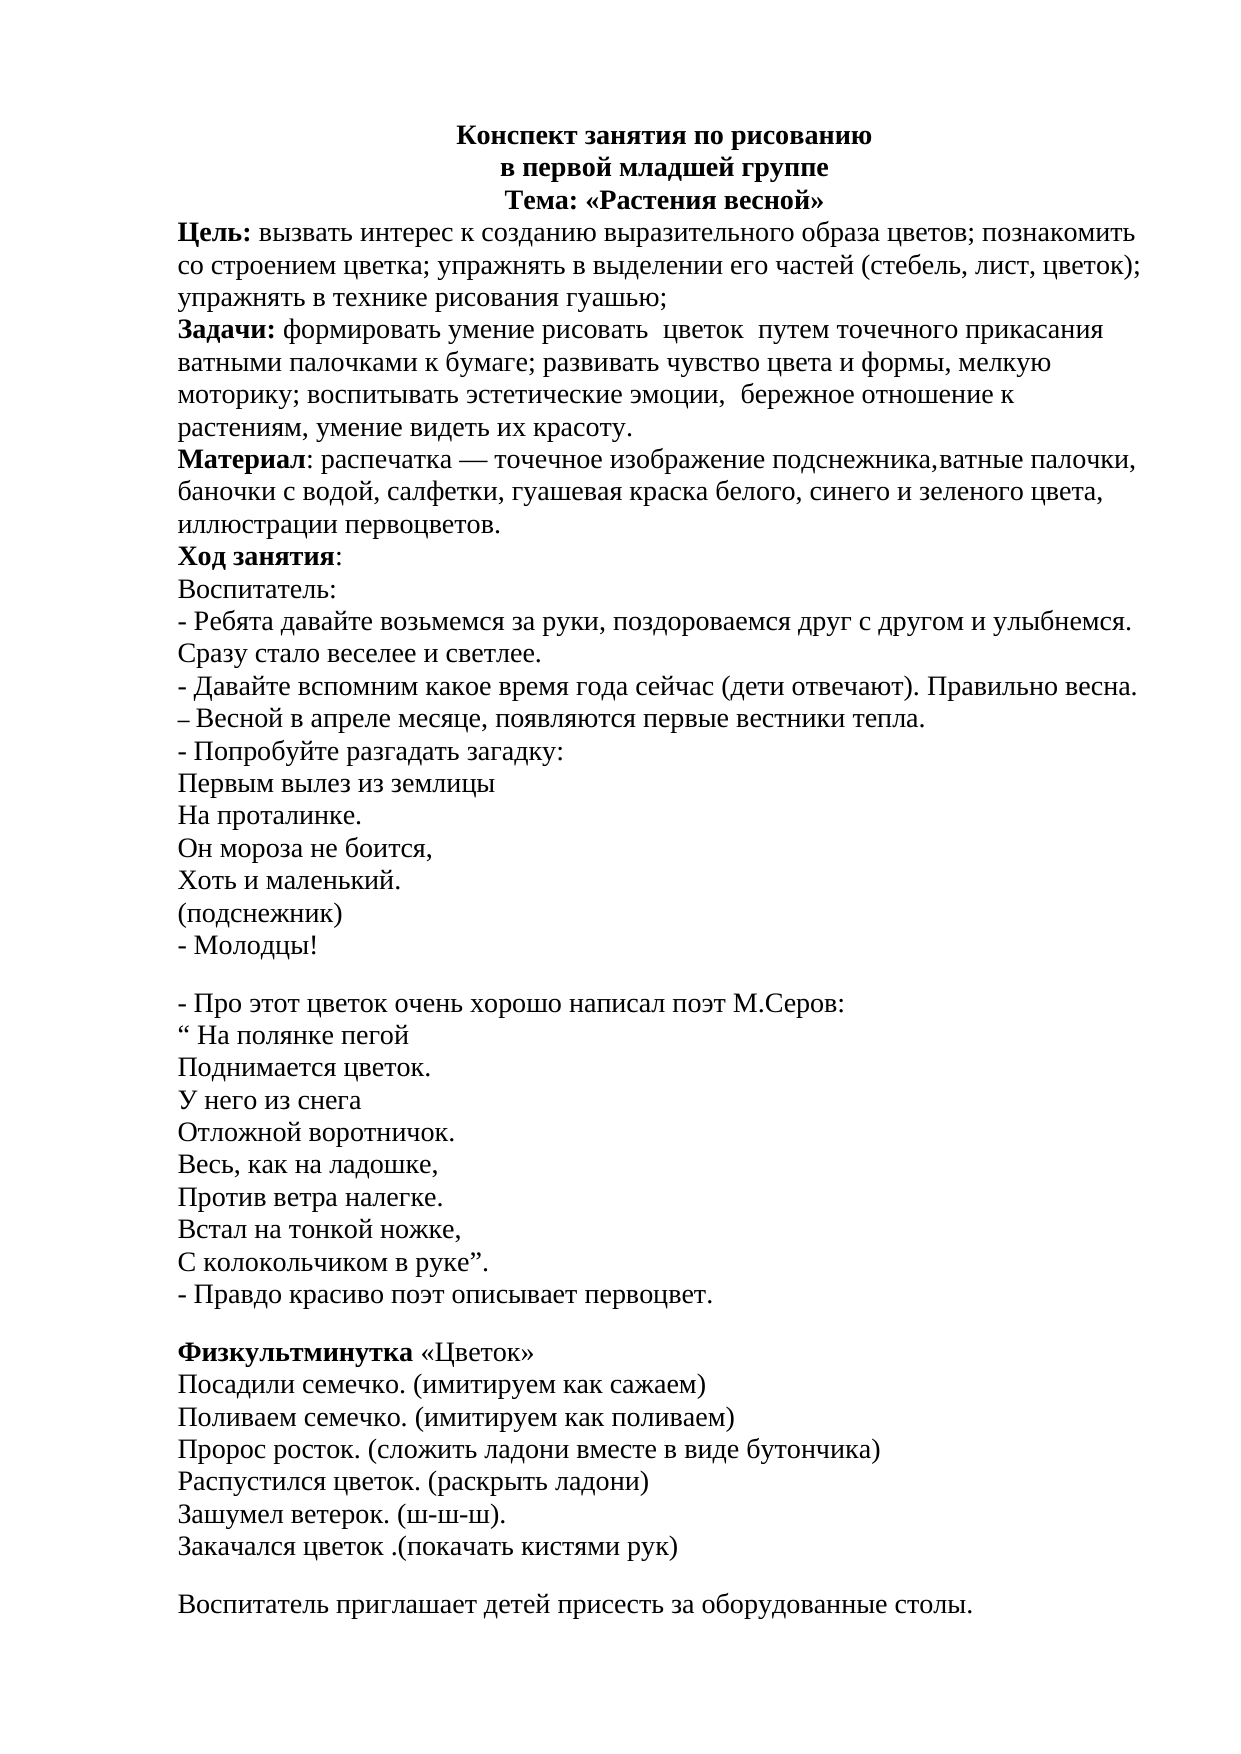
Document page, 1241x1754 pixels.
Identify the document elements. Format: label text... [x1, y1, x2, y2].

text Воспитатель: [177, 572, 1152, 604]
text Цель: вызвать интерес к созданию выразительного образа цветов; познакомить со строением цветка; упражнять в выделении его частей (стебель, лист, цветок); упражнять в технике рисования гуашью; [177, 215, 1152, 312]
text Физкультминутка «Цветок» [177, 1335, 1152, 1367]
text - Молодцы! [177, 928, 1152, 960]
text Он мороза не боится, [177, 831, 1152, 863]
text Воспитатель приглашает детей присесть за оборудованные столы. [177, 1587, 1152, 1619]
text Ход занятия: [177, 539, 1152, 572]
text Первым вылез из землицы [177, 766, 1152, 798]
text - Попробуйте разгадать загадку: [177, 734, 1152, 766]
text Хоть и маленький. [177, 863, 1152, 896]
text Материал: распечатка — точечное изображение подснежника,ватные палочки, баночки с водой, салфетки, гуашевая краска белого, синего и зеленого цвета, иллюстрации первоцветов. [177, 442, 1152, 539]
text Тема: «Растения весной» [177, 183, 1152, 215]
text - Давайте вспомним какое время года сейчас (дети отвечают). Правильно весна. [177, 669, 1152, 701]
text - Правдо красиво поэт описывает первоцвет. [177, 1277, 1152, 1309]
text - Ребята давайте возьмемся за руки, поздороваемся друг с другом и улыбнемся. Сразу стало веселее и светлее. [177, 604, 1152, 669]
text Зашумел ветерок. (ш-ш-ш). [177, 1497, 1152, 1529]
text – Весной в апреле месяце, появляются первые вестники тепла. [177, 701, 1152, 734]
text в первой младшей группе [177, 151, 1152, 183]
text Поливаем семечко. (имитируем как поливаем) [177, 1399, 1152, 1432]
text - Про этот цветок очень хорошо написал поэт М.Серов: “ На полянке пегой Поднимается цветок. У него из снега Отложной воротничок. Весь, как на ладошке, Против ветра налегке. Встал на тонкой ножке, С колокольчиком в руке”. [177, 986, 1152, 1277]
text Конспект занятия по рисованию [177, 118, 1152, 151]
text Распустился цветок. (раскрыть ладони) [177, 1464, 1152, 1497]
text Задачи: формировать умение рисовать цветок путем точечного прикасания ватными палочками к бумаге; развивать чувство цвета и формы, мелкую моторику; воспитывать эстетические эмоции, бережное отношение к растениям, умение видеть их красоту. [177, 312, 1152, 442]
text (подснежник) [177, 896, 1152, 928]
text Закачался цветок .(покачать кистями рук) [177, 1529, 1152, 1562]
text Посадили семечко. (имитируем как сажаем) [177, 1367, 1152, 1399]
text На проталинке. [177, 798, 1152, 831]
text Пророс росток. (сложить ладони вместе в виде бутончика) [177, 1432, 1152, 1464]
